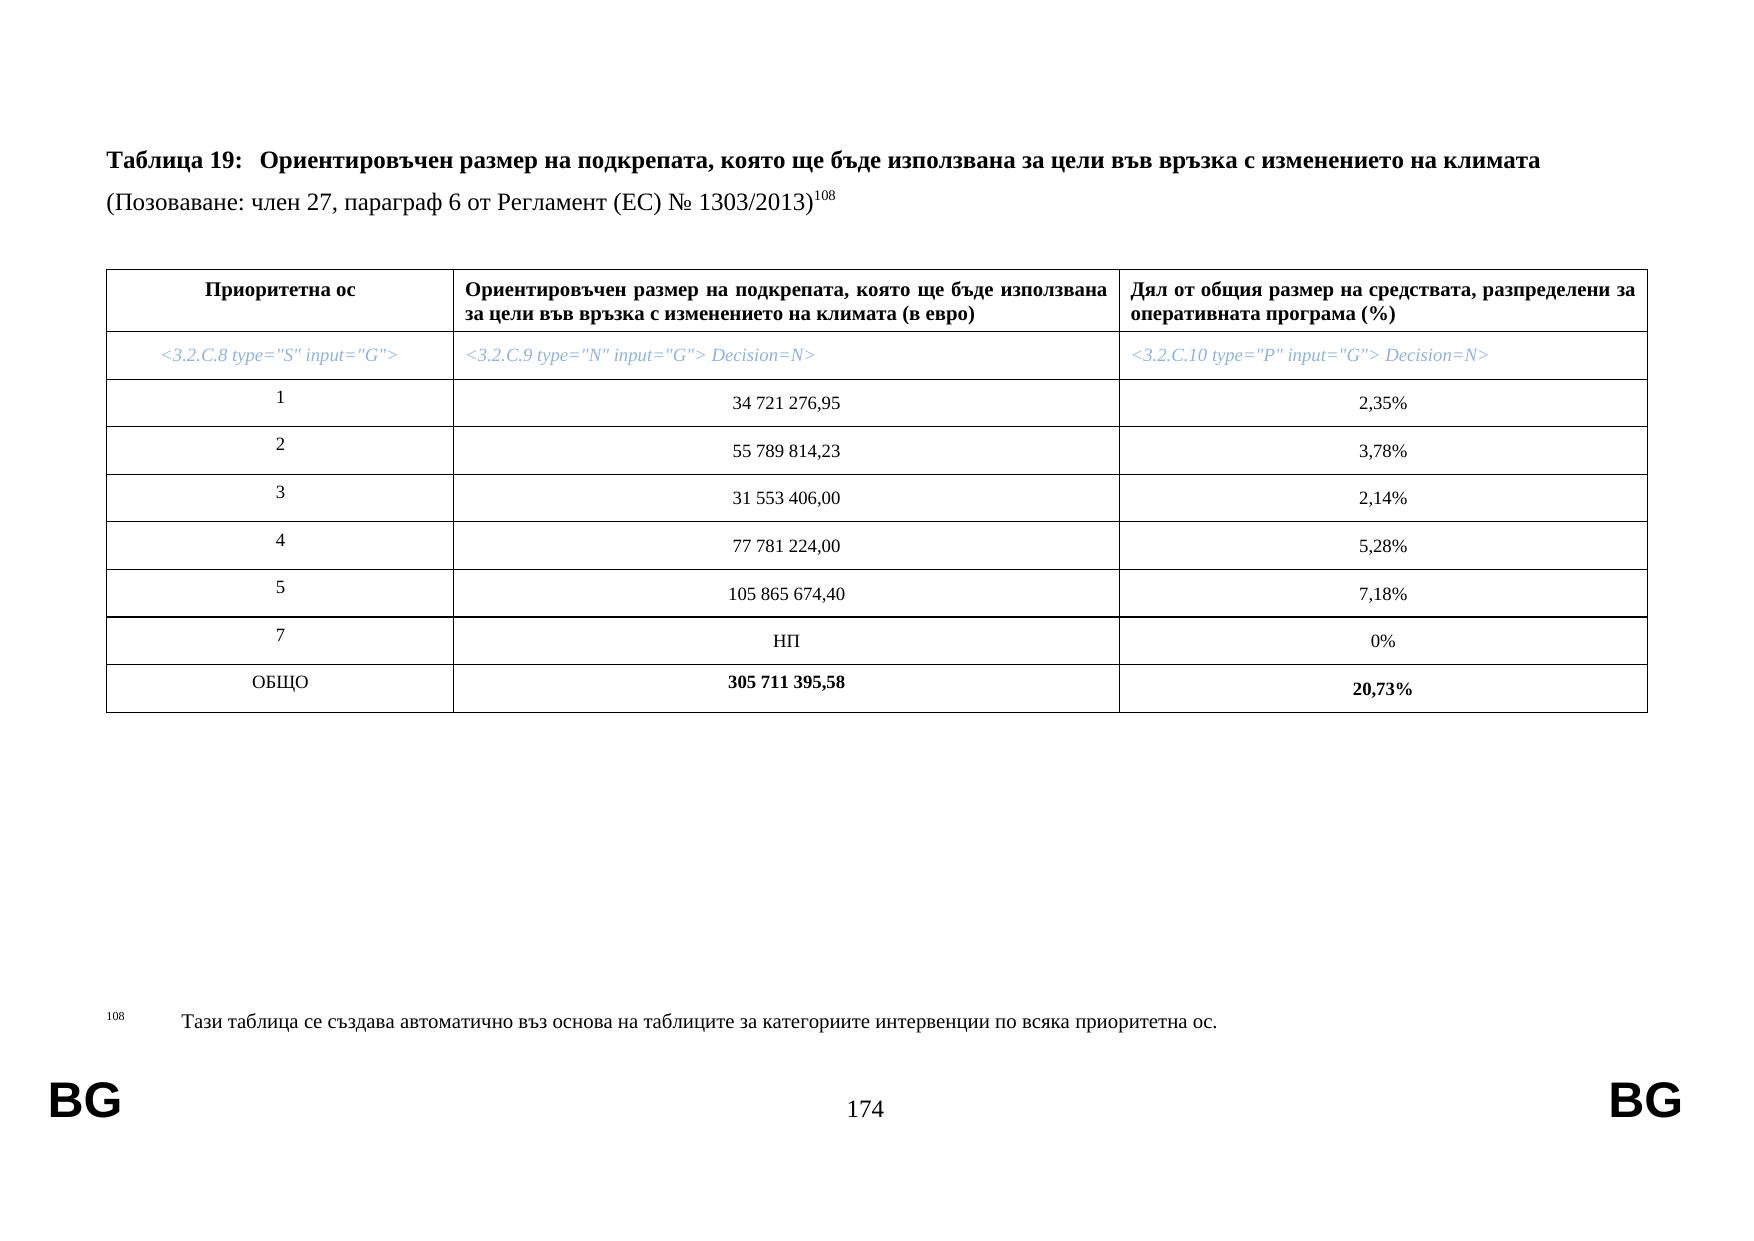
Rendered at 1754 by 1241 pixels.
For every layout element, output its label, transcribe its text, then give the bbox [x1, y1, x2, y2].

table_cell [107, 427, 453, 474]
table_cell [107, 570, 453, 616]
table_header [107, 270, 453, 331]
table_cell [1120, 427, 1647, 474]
text (Позоваване: член 27, параграф 6 от Регламент (ЕС) № 1303/2013) [106, 187, 1648, 215]
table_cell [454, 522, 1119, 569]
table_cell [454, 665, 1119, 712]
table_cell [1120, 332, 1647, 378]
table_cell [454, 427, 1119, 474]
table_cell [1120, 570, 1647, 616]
text Таблица 19: Ориентировъчен размер на подкрепата, която ще бъде използвана за цели във връзка с изменението на климата [106, 145, 1648, 174]
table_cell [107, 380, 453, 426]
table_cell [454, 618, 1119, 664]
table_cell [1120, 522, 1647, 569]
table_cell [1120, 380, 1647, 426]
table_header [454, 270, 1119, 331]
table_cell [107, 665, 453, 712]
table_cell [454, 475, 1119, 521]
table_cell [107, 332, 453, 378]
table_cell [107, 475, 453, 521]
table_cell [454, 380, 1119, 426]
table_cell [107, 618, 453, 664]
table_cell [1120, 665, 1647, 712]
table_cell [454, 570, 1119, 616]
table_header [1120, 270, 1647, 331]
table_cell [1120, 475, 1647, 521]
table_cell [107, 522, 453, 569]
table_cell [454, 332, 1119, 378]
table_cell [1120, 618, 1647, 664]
